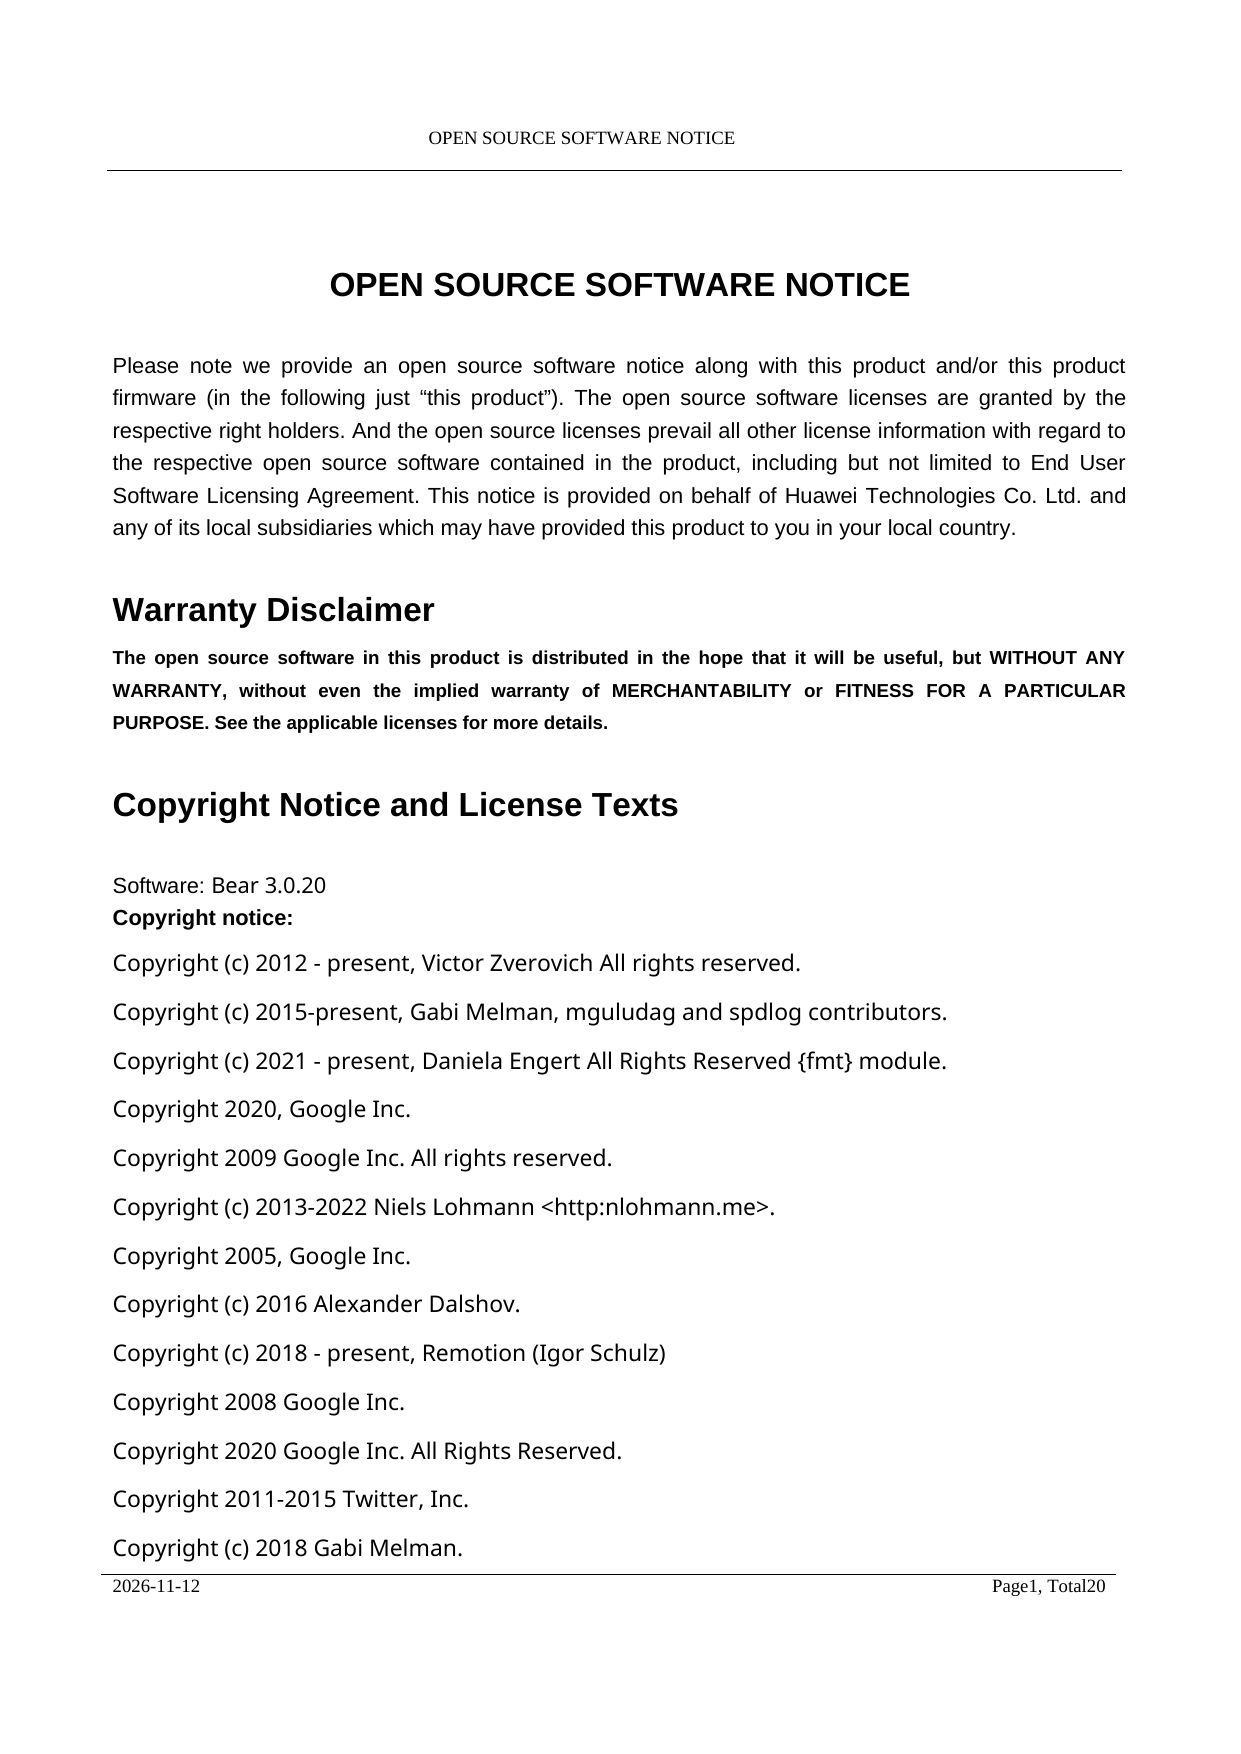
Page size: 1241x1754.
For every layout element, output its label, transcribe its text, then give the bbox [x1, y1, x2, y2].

text The open source software in this product is distributed in the hope that it will be useful, but WITHOUT ANY WARRANTY, without even the implied warranty of MERCHANTABILITY or FITNESS FOR A PARTICULAR PURPOSE. See the applicable licenses for more details. [112, 641, 1128, 739]
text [112, 947, 1128, 1564]
text Copyright notice: [112, 901, 1128, 934]
text Software: Bear 3.0.20 [112, 869, 1128, 901]
text Please note we provide an open source software notice along with this product and/or this product firmware (in the following just “this product”). The open source software licenses are granted by the respective right holders. And the open source licenses prevail all other license information with regard to the respective open source software contained in the product, including but not limited to End User Software Licensing Agreement. This notice is provided on behalf of Huawei Technologies Co. Ltd. and any of its local subsidiaries which may have provided this product to you in your local country. [112, 349, 1128, 544]
text Copyright Notice and License Texts [112, 771, 1128, 836]
text OPEN SOURCE SOFTWARE NOTICE [112, 251, 1128, 316]
text Warranty Disclaimer [112, 576, 1128, 641]
